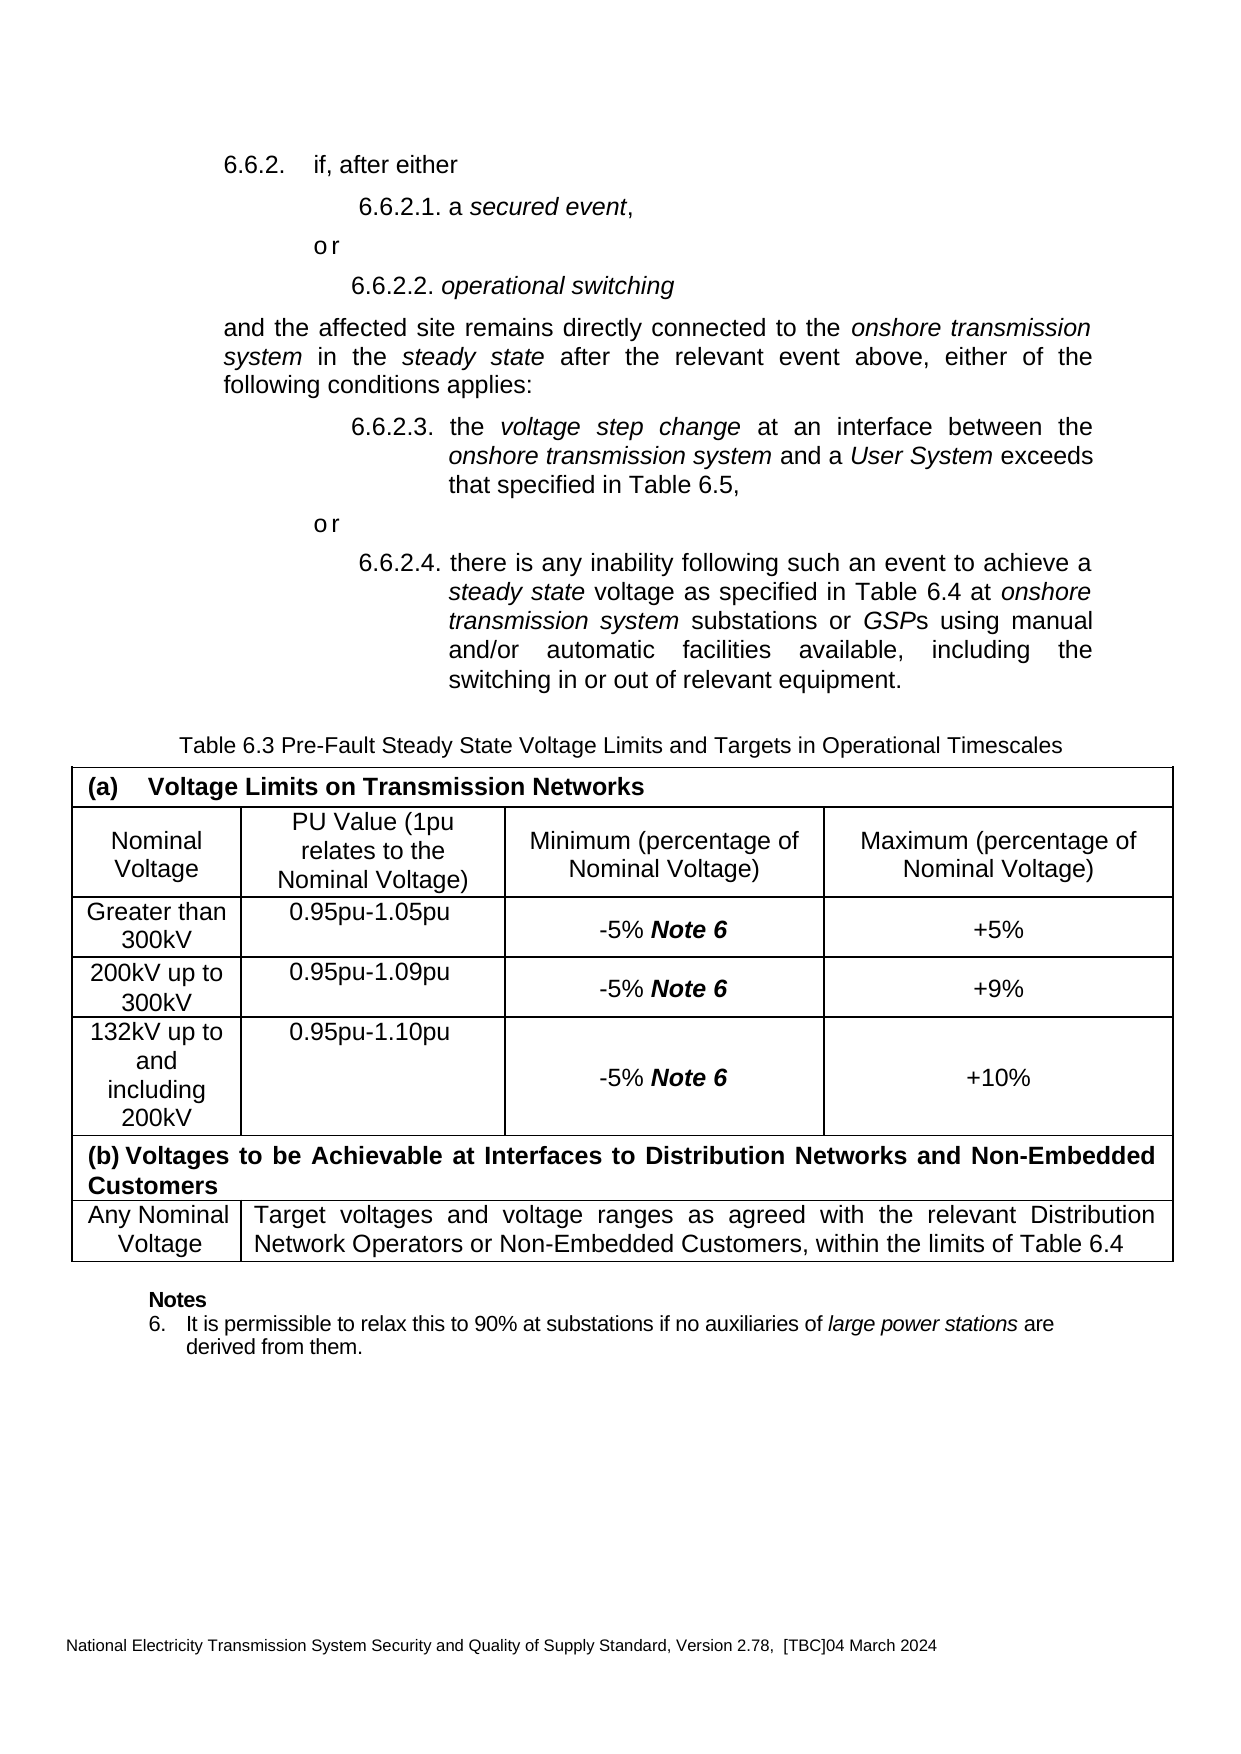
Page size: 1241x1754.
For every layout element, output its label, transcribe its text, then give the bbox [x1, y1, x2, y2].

table_cell -5% Note 6 [506, 1018, 823, 1134]
text or [313, 509, 1176, 538]
text and the affected site remains directly connected to the onshore transmission system in the steady state after the relevant event above, either of the following conditions applies: [223, 314, 1093, 399]
text Table 6.3 Pre-Fault Steady State Voltage Limits and Targets in Operational Timescales [66, 732, 1176, 759]
table_cell Voltages to be Achievable at Interfaces to Distribution Networks and Non-Embedded Customers [73, 1136, 1172, 1199]
table_cell Any Nominal Voltage [73, 1201, 240, 1261]
text or [313, 231, 1176, 260]
table_cell +5% [825, 898, 1172, 956]
table_cell 132kV up to and including 200kV [73, 1018, 240, 1134]
text 6.6.2.2. operational switching [351, 271, 1176, 301]
table_cell Minimum (percentage of Nominal Voltage) [506, 808, 823, 896]
table_cell Nominal Voltage [73, 808, 240, 896]
text 6.6.2. if, after either [223, 151, 1176, 179]
text 6.6.2.1. a secured event, [358, 192, 1176, 222]
table_cell +10% [825, 1018, 1172, 1134]
table_cell 200kV up to 300kV [73, 958, 240, 1016]
table_cell 0.95pu-1.10pu [242, 1018, 504, 1134]
text Notes [148, 1287, 1176, 1312]
table_cell 0.95pu-1.05pu [242, 898, 504, 956]
table_cell 0.95pu-1.09pu [242, 958, 504, 1016]
table_cell +9% [825, 958, 1172, 1016]
table_cell -5% Note 6 [506, 898, 823, 956]
text 6. It is permissible to relax this to 90% at substations if no auxiliaries of large power stations are derived from them. [148, 1313, 1093, 1359]
table_cell Greater than 300kV [73, 898, 240, 956]
table_cell -5% Note 6 [506, 958, 823, 1016]
table_cell Target voltages and voltage ranges as agreed with the relevant Distribution Network Operators or Non-Embedded Customers, within the limits of Table 6.4 [242, 1201, 1172, 1261]
table_header Voltage Limits on Transmission Networks [73, 768, 1172, 806]
text 6.6.2.3. the voltage step change at an interface between the onshore transmission system and a User System exceeds that specified in Table 6.5, [351, 412, 1093, 499]
table_cell PU Value (1pu relates to the Nominal Voltage) [242, 808, 504, 896]
text 6.6.2.4. there is any inability following such an event to achieve a steady state voltage as specified in Table 6.4 at onshore transmission system substations or GSPs using manual and/or automatic facilities available, including the switching in or out of relevant equipment. [358, 548, 1093, 694]
table_cell Maximum (percentage of Nominal Voltage) [825, 808, 1172, 896]
